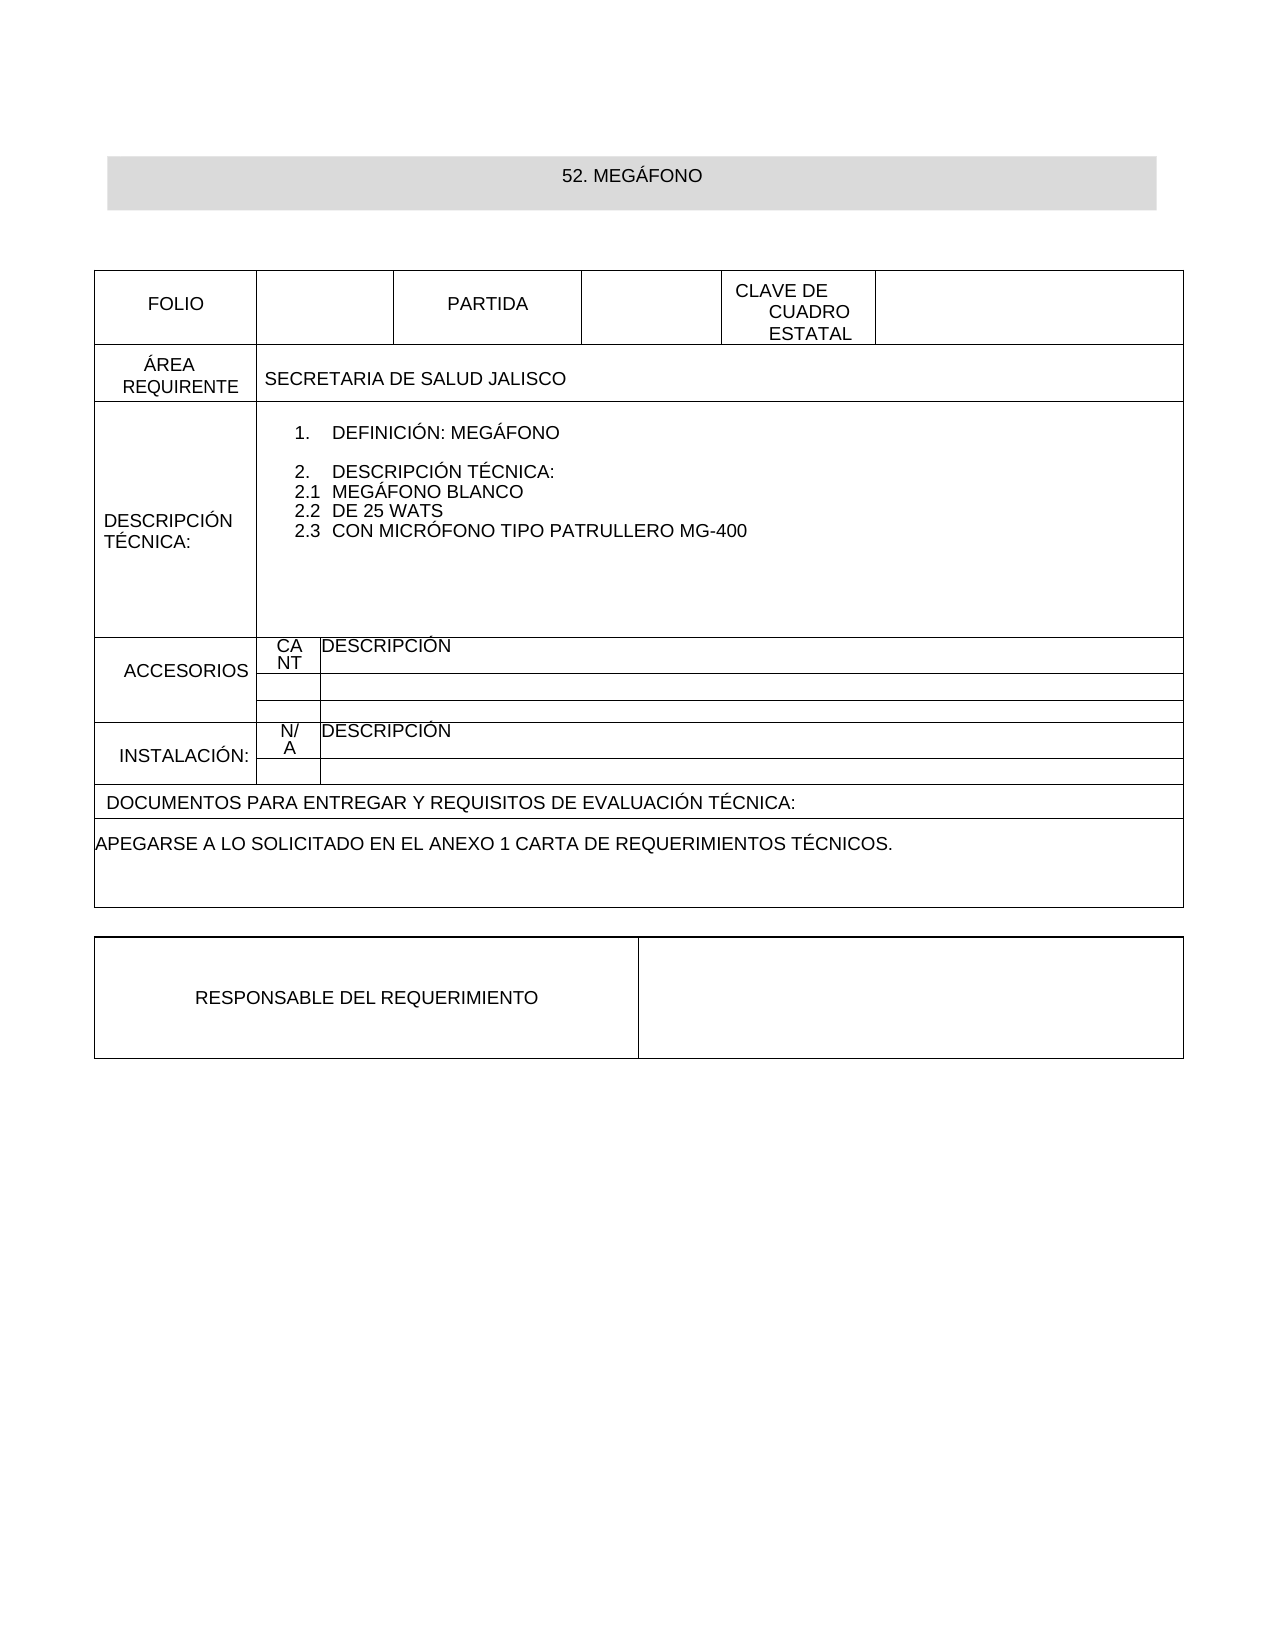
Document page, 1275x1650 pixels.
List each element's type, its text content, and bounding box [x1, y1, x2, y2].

table_header [257, 271, 393, 344]
table_cell CANT [257, 638, 320, 673]
table_cell [257, 759, 320, 783]
table_cell APEGARSE A LO SOLICITADO EN EL ANEXO 1 CARTA DE REQUERIMIENTOS TÉCNICOS. [95, 819, 1183, 907]
table_header CLAVE DE CUADRO ESTATAL [722, 271, 875, 344]
table_cell N/A [257, 723, 320, 758]
table_header [582, 271, 721, 344]
table_cell DESCRIPCIÓN TÉCNICA: [95, 402, 256, 637]
table_cell INSTALACIÓN: [95, 723, 256, 783]
table_cell ACCESORIOS [95, 638, 256, 722]
table_cell ÁREA REQUIRENTE [95, 345, 256, 401]
table_cell [257, 701, 320, 722]
table_cell [321, 674, 1183, 699]
table_cell [257, 674, 320, 699]
table_cell [321, 701, 1183, 722]
table_cell SECRETARIA DE SALUD JALISCO [257, 345, 1183, 401]
table_header RESPONSABLE DEL REQUERIMIENTO [95, 938, 638, 1058]
table_cell DESCRIPCIÓN [321, 638, 1183, 673]
table_header [639, 938, 1183, 1058]
table_cell DEFINICIÓN: MEGÁFONO DESCRIPCIÓN TÉCNICA: MEGÁFONO BLANCO DE 25 WATS CON MICRÓFONO TIPO PATRULLERO MG-400 [257, 402, 1183, 637]
table_header FOLIO [95, 271, 256, 344]
table_cell DESCRIPCIÓN [321, 723, 1183, 758]
table_header PARTIDA [394, 271, 581, 344]
table_cell [321, 759, 1183, 783]
table_cell DOCUMENTOS PARA ENTREGAR Y REQUISITOS DE EVALUACIÓN TÉCNICA: [95, 785, 1183, 818]
table_header [876, 271, 1183, 344]
